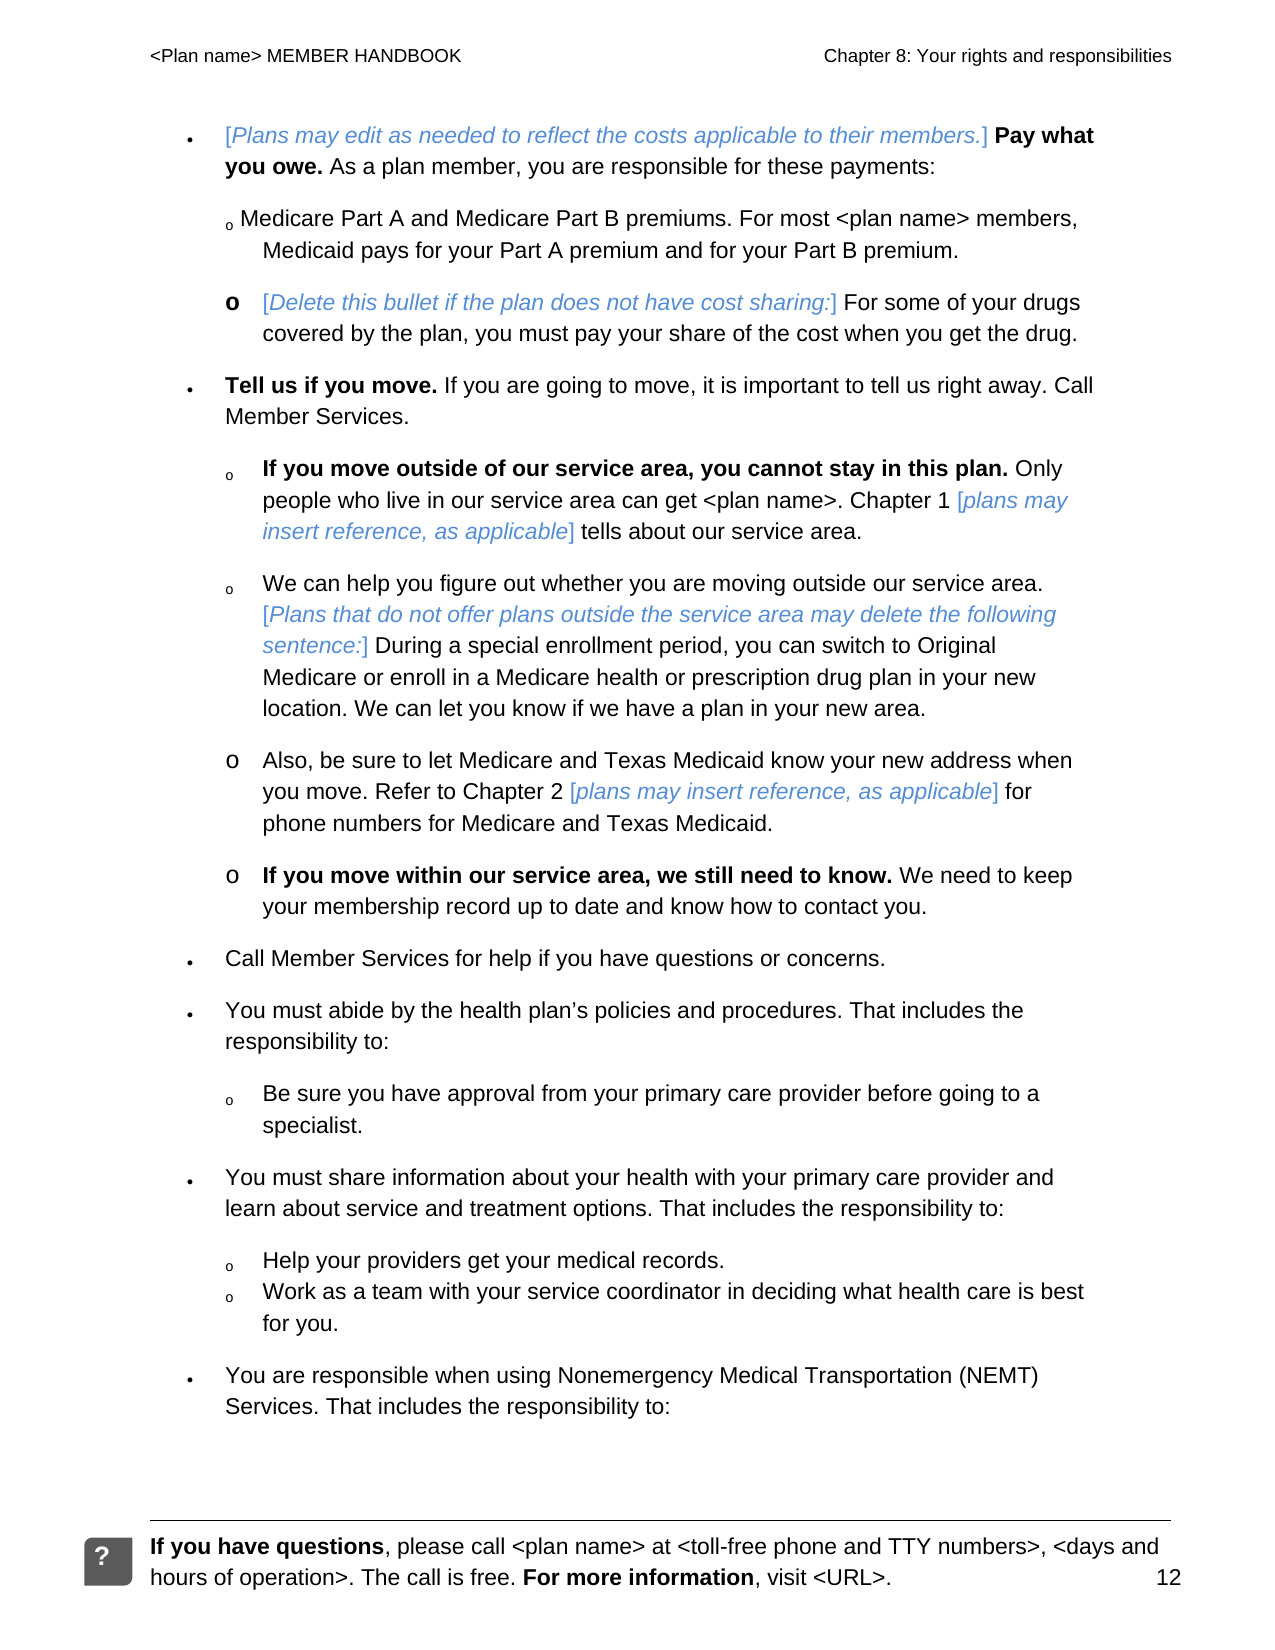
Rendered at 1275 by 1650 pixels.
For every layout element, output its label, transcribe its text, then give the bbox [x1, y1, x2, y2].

list Medicare Part A and Medicare Part B premiums. For most <plan name> members, Medicaid pays for your Part A premium and for your Part B premium. [225, 202, 1096, 264]
list You must abide by the health plan’s policies and procedures. That includes the responsibility to: [187, 993, 1096, 1056]
list Work as a team with your service coordinator in deciding what health care is best for you. [225, 1275, 1096, 1337]
list [Plans may edit as needed to reflect the costs applicable to their members.] Pay what you owe. As a plan member, you are responsible for these payments: [187, 118, 1096, 181]
list Call Member Services for help if you have questions or concerns. [187, 941, 1096, 973]
list Tell us if you move. If you are going to move, it is important to tell us right away. Call Member Services. [187, 368, 1096, 431]
list Be sure you have approval from your primary care provider before going to a specialist. [225, 1077, 1096, 1139]
list You must share information about your health with your primary care provider and learn about service and treatment options. That includes the responsibility to: [187, 1160, 1096, 1223]
list You are responsible when using Nonemergency Medical Transportation (NEMT) Services. That includes the responsibility to: [187, 1358, 1096, 1421]
list Help your providers get your medical records. [225, 1243, 1096, 1275]
list If you move within our service area, we still need to know. We need to keep your membership record up to date and know how to contact you. [225, 858, 1096, 921]
list Also, be sure to let Medicare and Texas Medicaid know your new address when you move. Refer to Chapter 2 [plans may insert reference, as applicable] for phone numbers for Medicare and Texas Medicaid. [225, 743, 1096, 837]
list We can help you figure out whether you are moving outside our service area. [Plans that do not offer plans outside the service area may delete the following sentence:] During a special enrollment period, you can switch to Original Medicare or enroll in a Medicare health or prescription drug plan in your new location. We can let you know if we have a plan in your new area. [225, 566, 1096, 723]
list [Delete this bullet if the plan does not have cost sharing:] For some of your drugs covered by the plan, you must pay your share of the cost when you get the drug. [225, 285, 1096, 348]
list If you move outside of our service area, you cannot stay in this plan. Only people who live in our service area can get <plan name>. Chapter 1 [plans may insert reference, as applicable] tells about our service area. [225, 452, 1096, 546]
